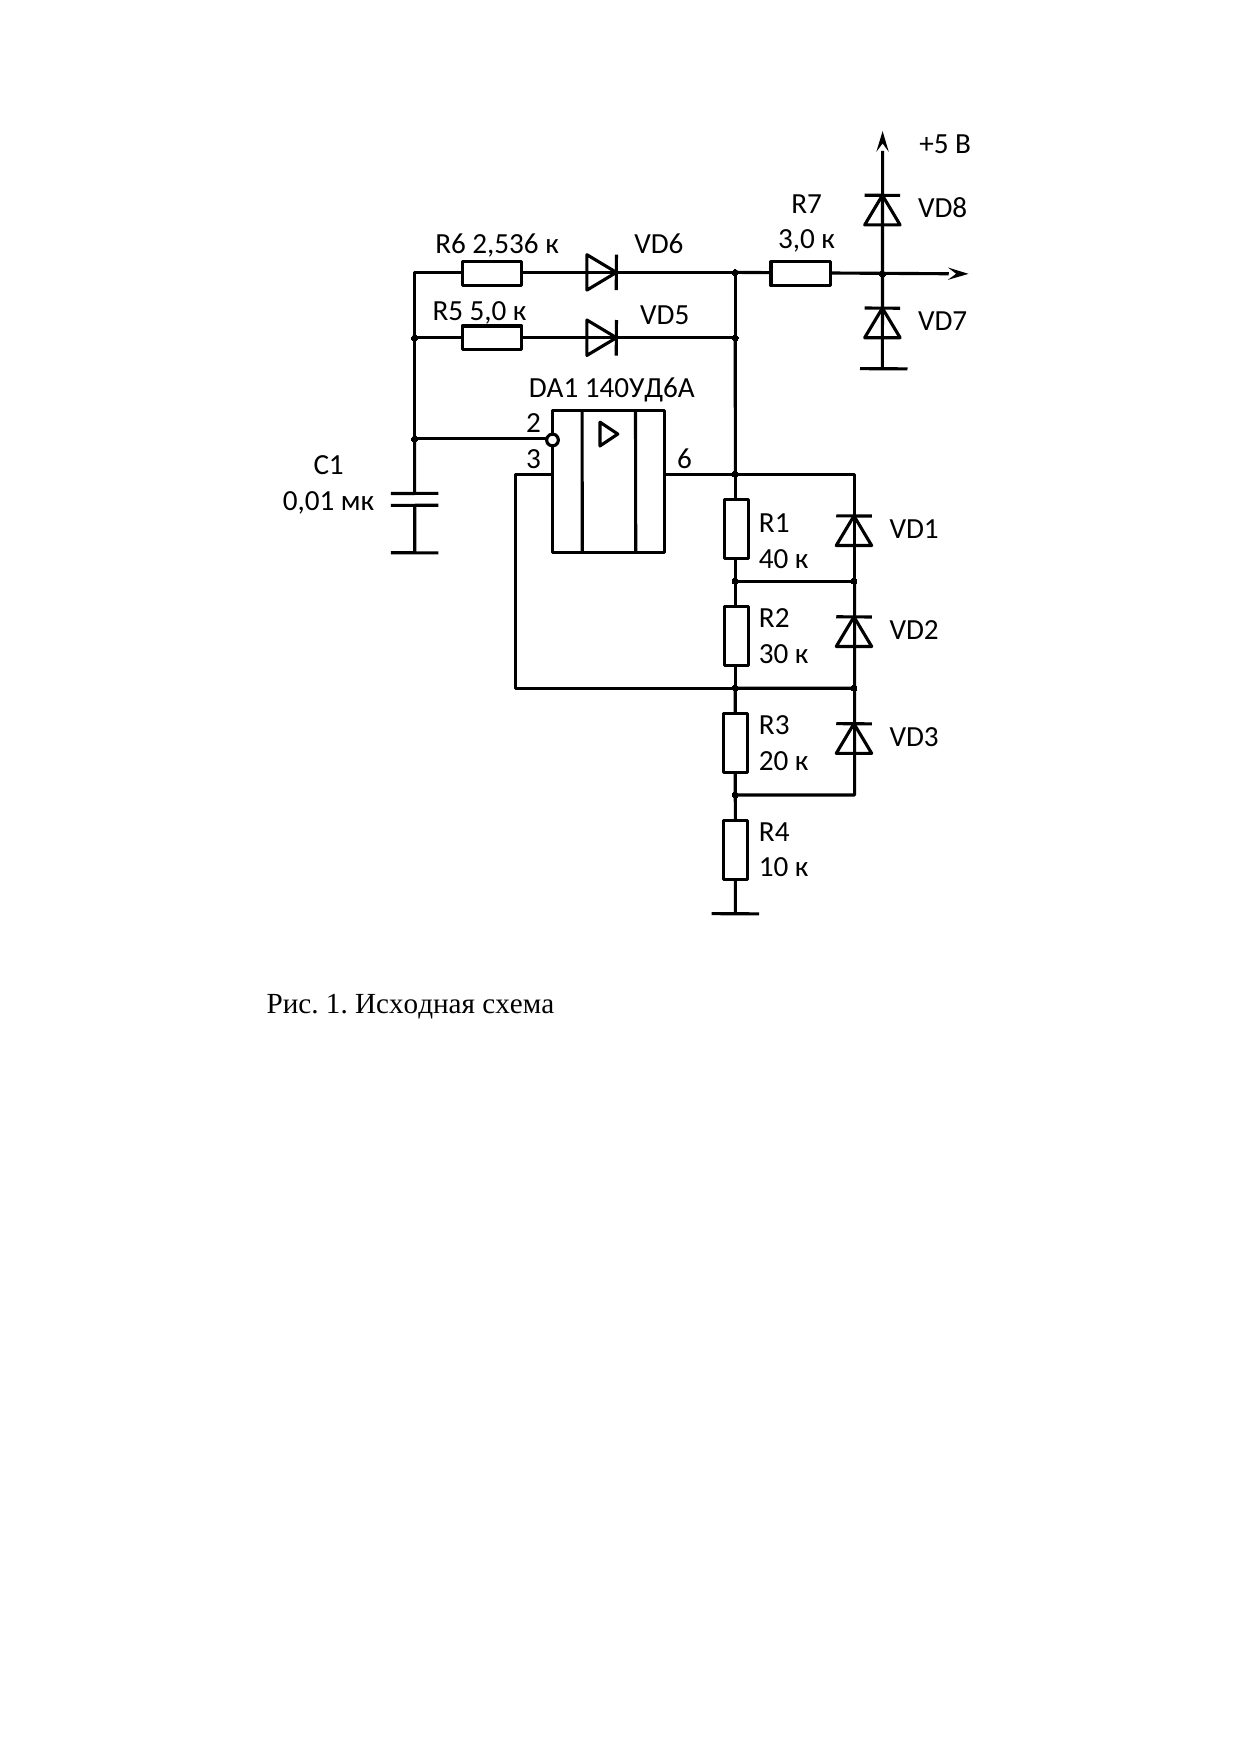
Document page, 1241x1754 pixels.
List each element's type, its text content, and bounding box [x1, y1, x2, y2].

text Рис. 1. Исходная схема [177, 986, 1152, 1019]
